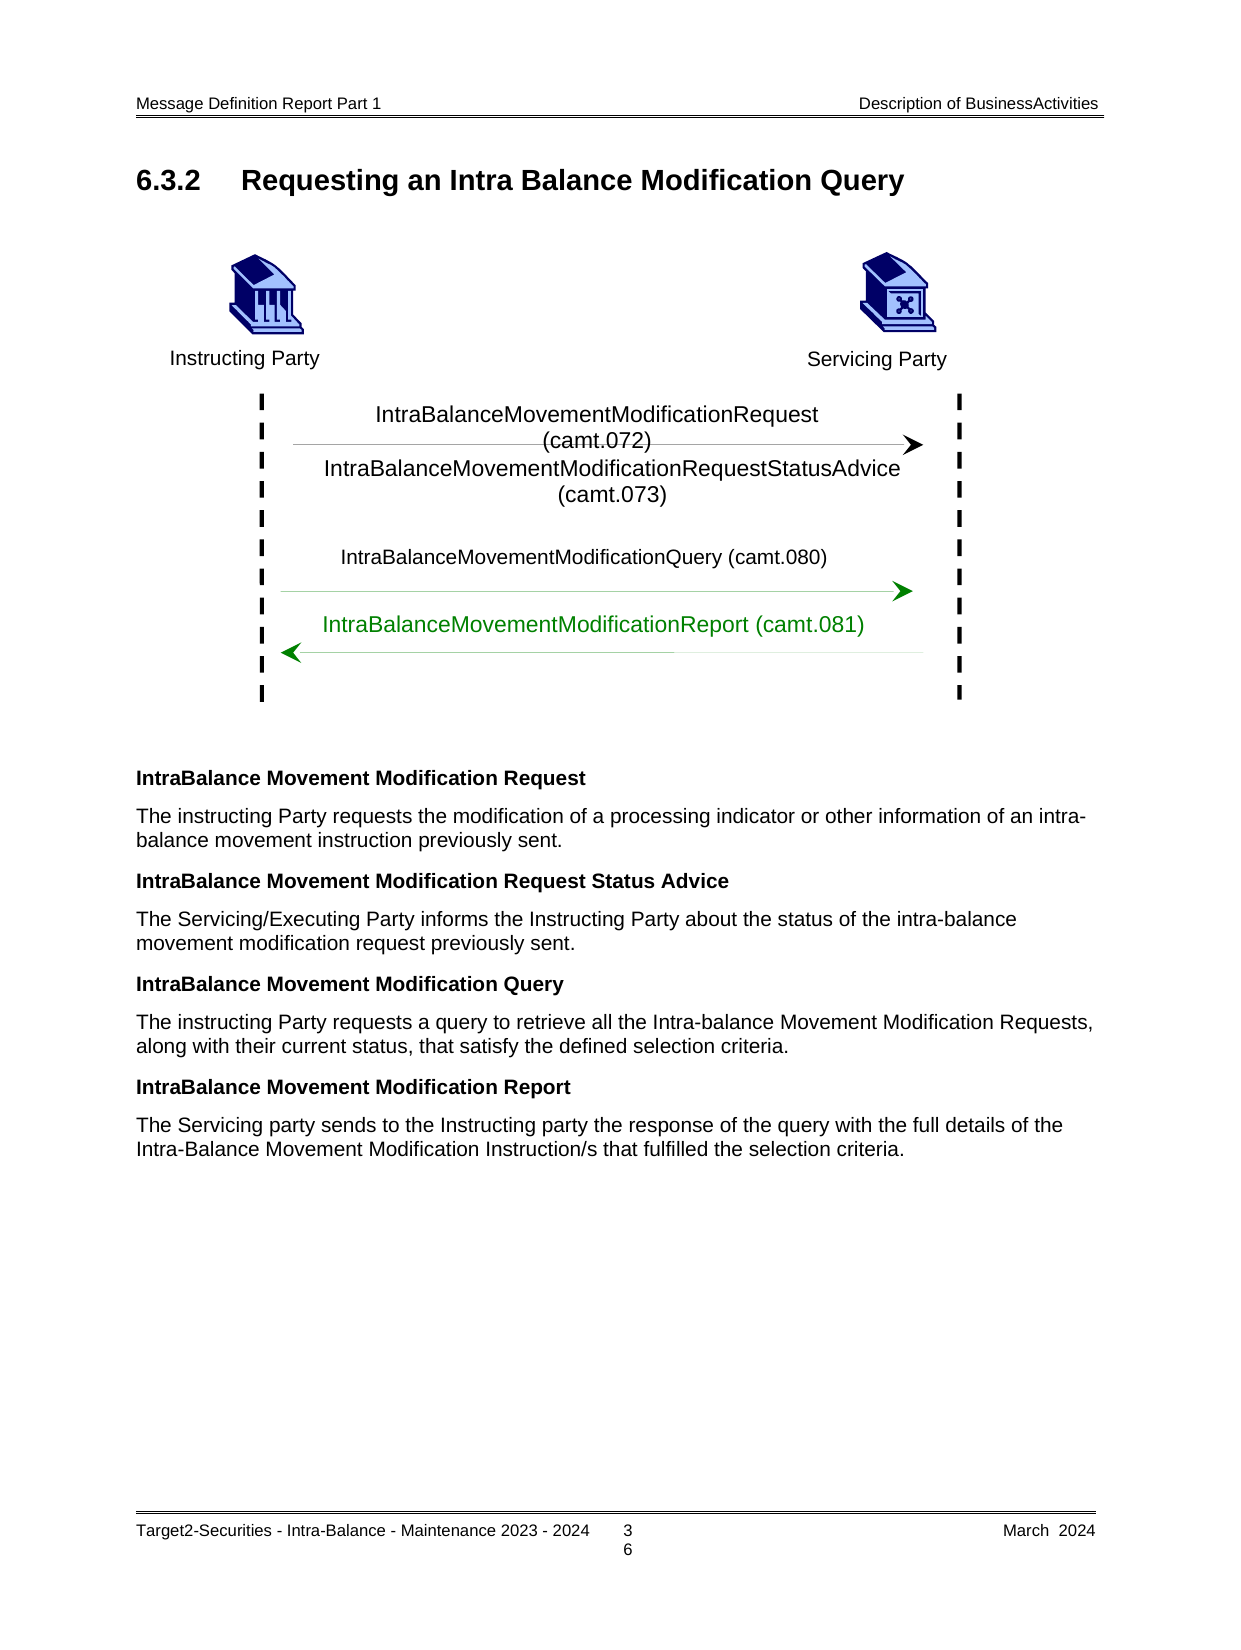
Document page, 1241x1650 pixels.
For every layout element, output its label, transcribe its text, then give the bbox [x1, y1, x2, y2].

text IntraBalance Movement Modification Report [136, 1075, 1104, 1099]
text The instructing Party requests a query to retrieve all the Intra-balance Movement Modification Requests, along with their current status, that satisfy the defined selection criteria. [136, 1010, 1104, 1058]
text The instructing Party requests the modification of a processing indicator or other information of an intra-balance movement instruction previously sent. [136, 804, 1104, 852]
text The Servicing/Executing Party informs the Instructing Party about the status of the intra-balance movement modification request previously sent. [136, 907, 1104, 955]
text IntraBalance Movement Modification Request [136, 765, 1104, 789]
text IntraBalance Movement Modification Request Status Advice [136, 868, 1104, 892]
subtitle Requesting an Intra Balance Modification Query [136, 163, 1104, 196]
text IntraBalance Movement Modification Query [136, 972, 1104, 996]
text The Servicing party sends to the Instructing party the response of the query with the full details of the Intra-Balance Movement Modification Instruction/s that fulfilled the selection criteria. [136, 1113, 1104, 1161]
